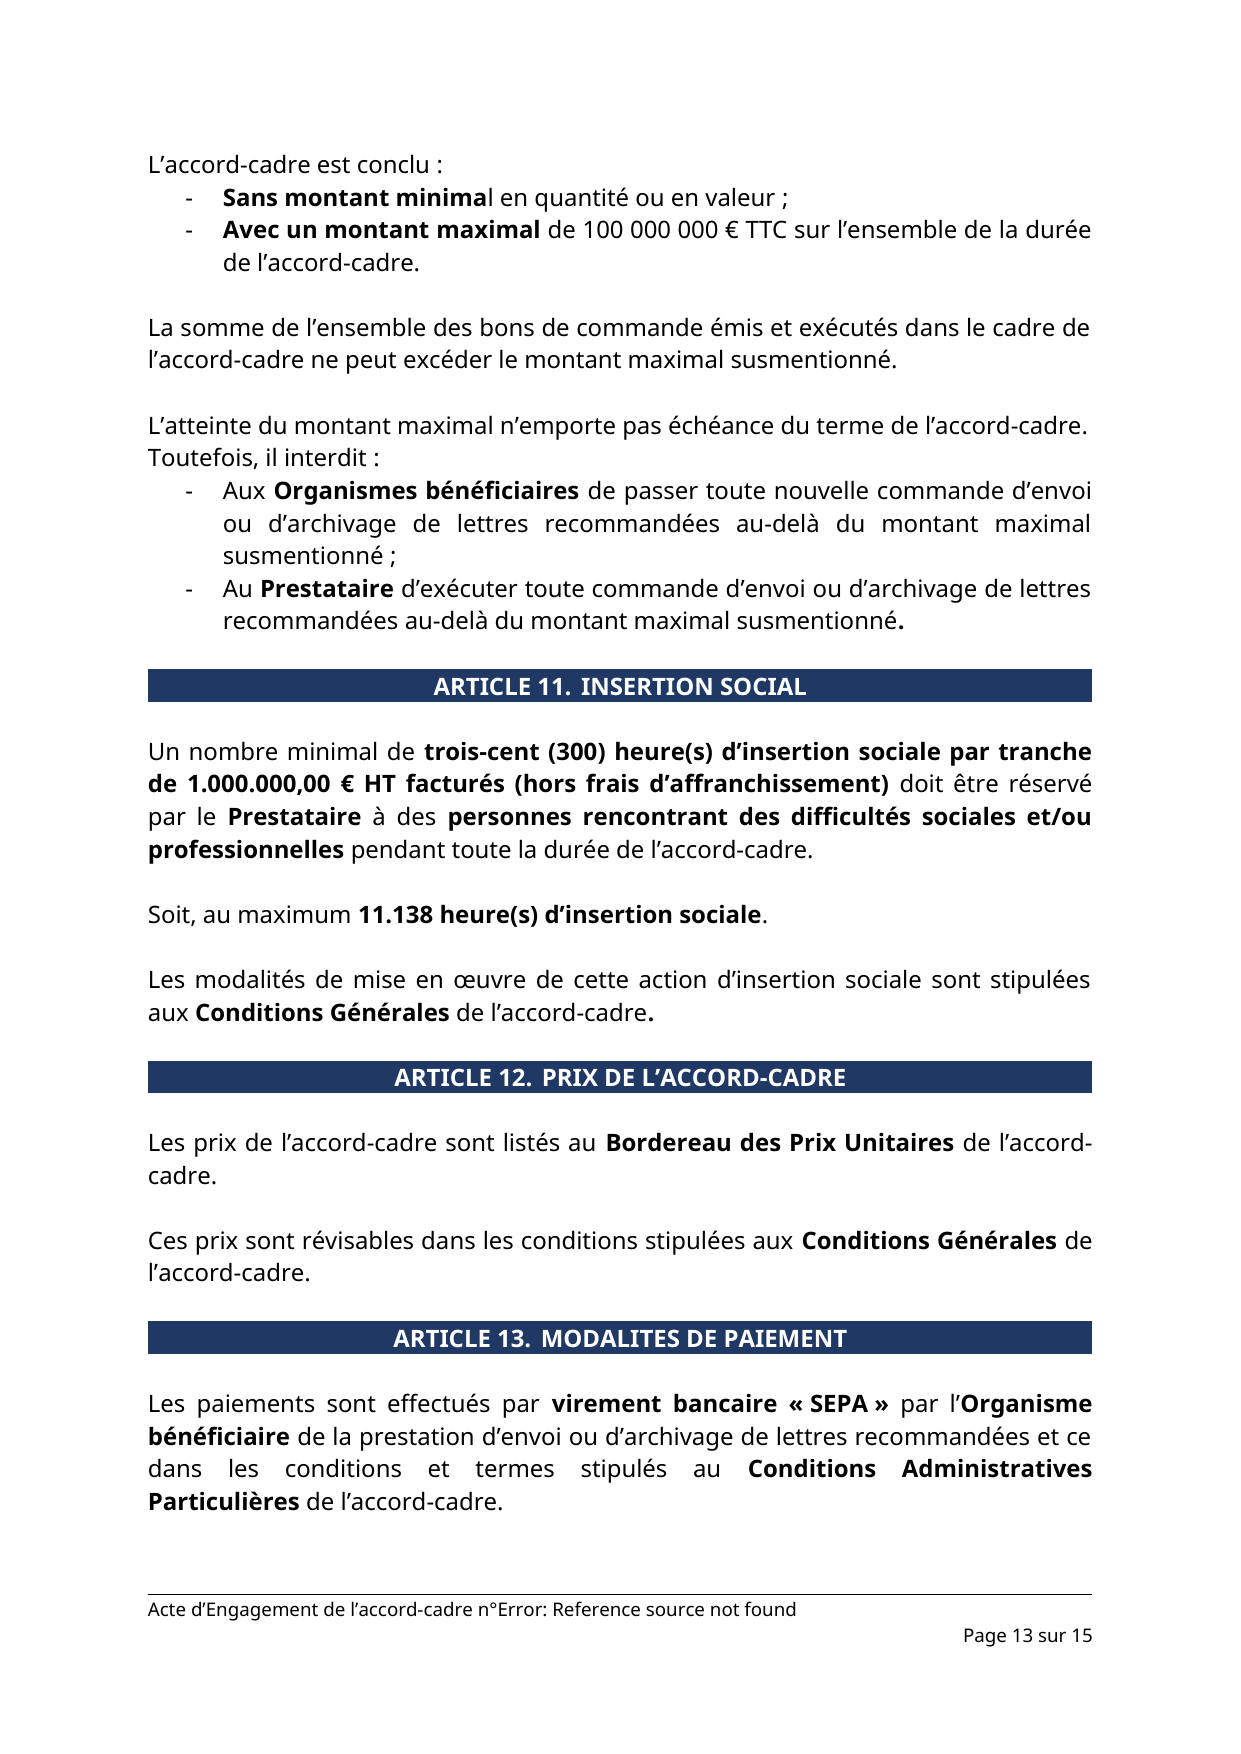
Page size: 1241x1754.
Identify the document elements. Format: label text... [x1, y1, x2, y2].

text Toutefois, il interdit : [148, 441, 1092, 474]
text Soit, au maximum 11.138 heure(s) d’insertion sociale. [148, 898, 1092, 930]
text L’atteinte du montant maximal n’emporte pas échéance du terme de l’accord-cadre. [148, 408, 1092, 441]
text Les modalités de mise en œuvre de cette action d’insertion sociale sont stipulées aux Conditions Générales de l’accord-cadre. [148, 963, 1092, 1028]
subtitle MODALITES DE PAIEMENT [148, 1321, 1092, 1354]
subtitle INSERTION SOCIAL [148, 669, 1092, 702]
text L’accord-cadre est conclu : [148, 148, 1092, 180]
text Un nombre minimal de trois-cent (300) heure(s) d’insertion sociale par tranche de 1.000.000,00 € HT facturés (hors frais d’affranchissement) doit être réservé par le Prestataire à des personnes rencontrant des difficultés sociales et/ou professionnelles pendant toute la durée de l’accord-cadre. [148, 734, 1092, 865]
text Les prix de l’accord-cadre sont listés au Bordereau des Prix Unitaires de l’accord-cadre. [148, 1126, 1092, 1191]
list Sans montant minimal en quantité ou en valeur ; [185, 180, 1092, 213]
text Ces prix sont révisables dans les conditions stipulées aux Conditions Générales de l’accord-cadre. [148, 1224, 1092, 1289]
subtitle PRIX DE L’ACCORD-CADRE [148, 1061, 1092, 1093]
list Au Prestataire d’exécuter toute commande d’envoi ou d’archivage de lettres recommandées au-delà du montant maximal susmentionné. [185, 572, 1092, 637]
list Aux Organismes bénéficiaires de passer toute nouvelle commande d’envoi ou d’archivage de lettres recommandées au-delà du montant maximal susmentionné ; [185, 474, 1092, 572]
text La somme de l’ensemble des bons de commande émis et exécutés dans le cadre de l’accord-cadre ne peut excéder le montant maximal susmentionné. [148, 311, 1092, 376]
list Avec un montant maximal de 100 000 000 € TTC sur l’ensemble de la durée de l’accord-cadre. [185, 213, 1092, 278]
text Les paiements sont effectués par virement bancaire « SEPA » par l’Organisme bénéficiaire de la prestation d’envoi ou d’archivage de lettres recommandées et ce dans les conditions et termes stipulés au Conditions Administratives Particulières de l’accord-cadre. [148, 1387, 1092, 1517]
